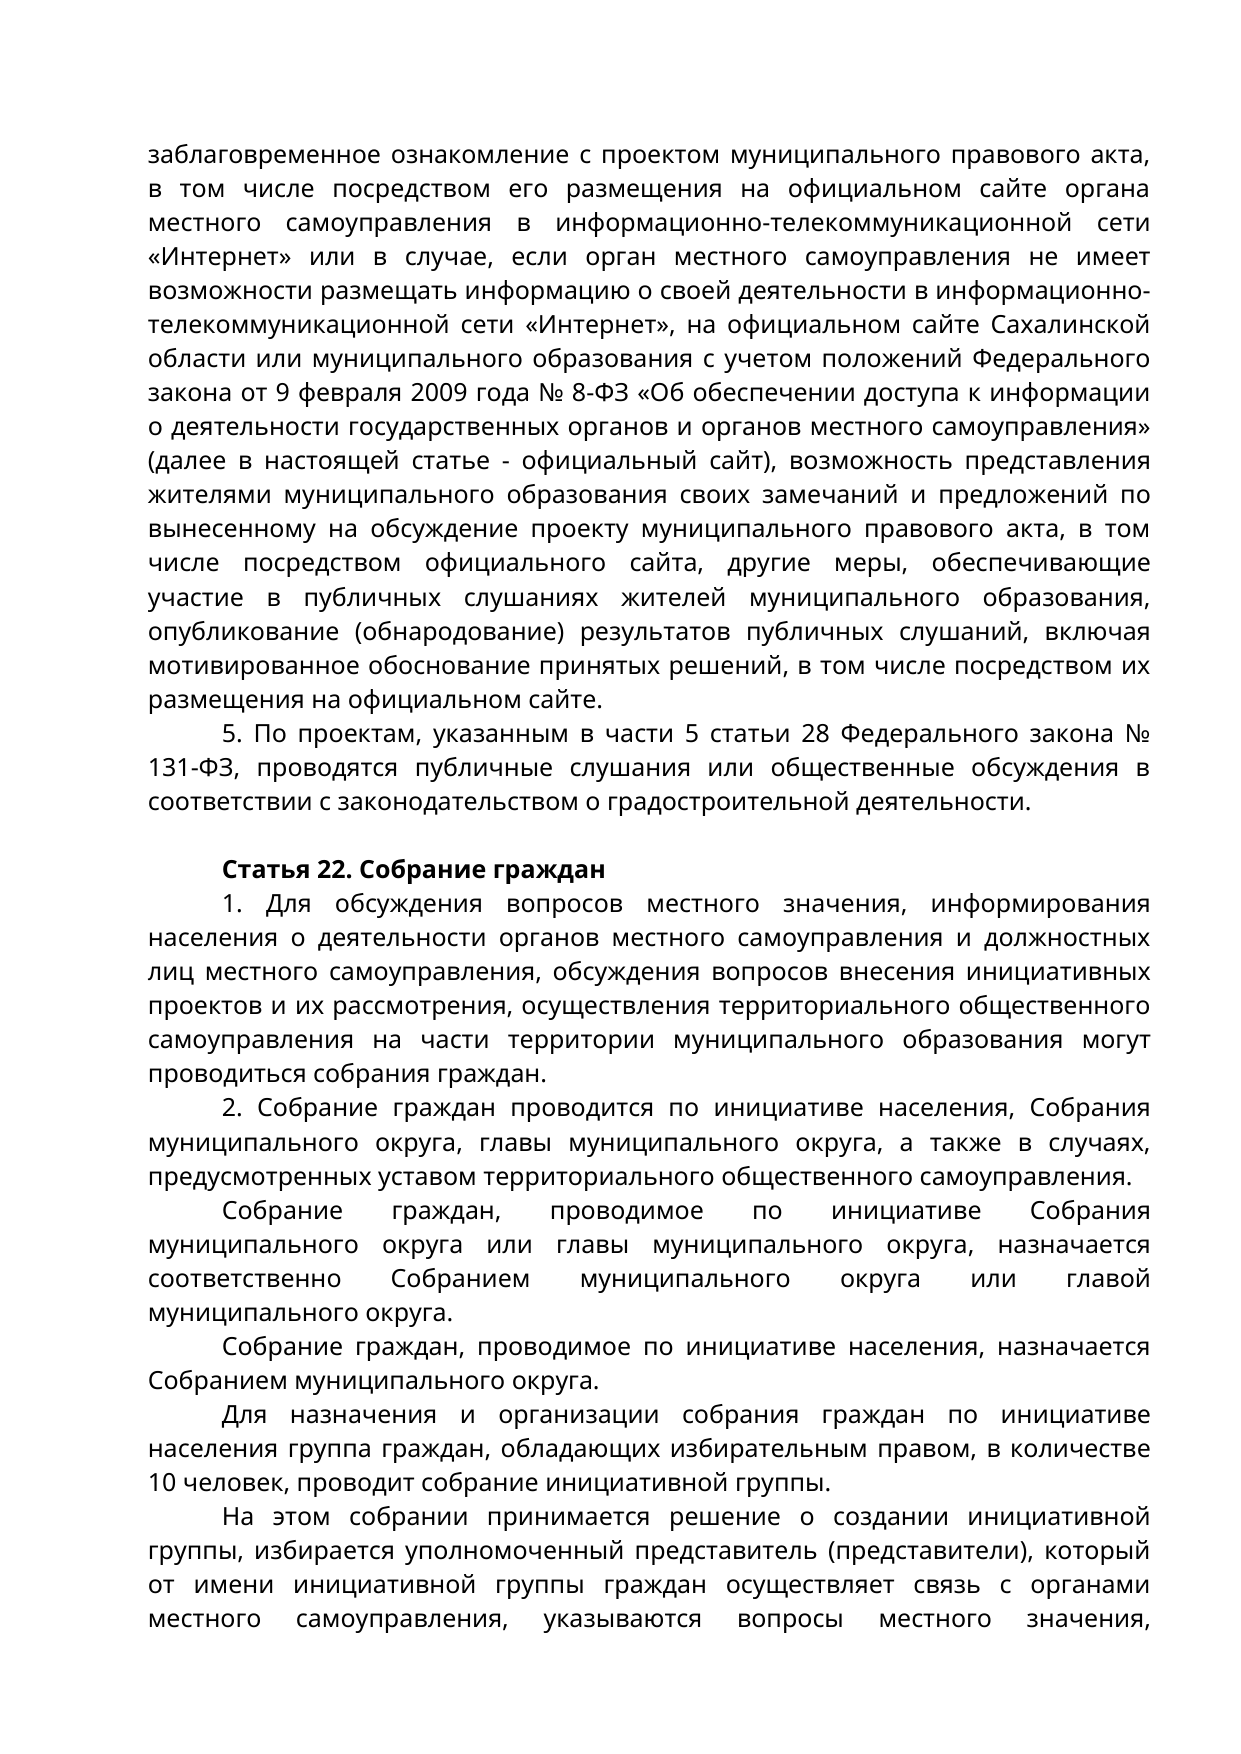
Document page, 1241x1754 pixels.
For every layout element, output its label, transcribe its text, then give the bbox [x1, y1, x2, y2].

text 1. Для обсуждения вопросов местного значения, информирования населения о деятельности органов местного самоуправления и должностных лиц местного самоуправления, обсуждения вопросов внесения инициативных проектов и их рассмотрения, осуществления территориального общественного самоуправления на части территории муниципального образования могут проводиться собрания граждан. [148, 886, 1152, 1090]
text 5. По проектам, указанным в части 5 статьи 28 Федерального закона № 131-ФЗ, проводятся публичные слушания или общественные обсуждения в соответствии с законодательством о градостроительной деятельности. [148, 715, 1152, 818]
text Статья 22. Собрание граждан [148, 852, 1152, 886]
text Собрание граждан, проводимое по инициативе Собрания муниципального округа или главы муниципального округа, назначается соответственно Собранием муниципального округа или главой муниципального округа. [148, 1192, 1152, 1328]
text Собрание граждан, проводимое по инициативе населения, назначается Собранием муниципального округа. [148, 1328, 1152, 1397]
text 2. Собрание граждан проводится по инициативе населения, Собрания муниципального округа, главы муниципального округа, а также в случаях, предусмотренных уставом территориального общественного самоуправления. [148, 1090, 1152, 1192]
text Для назначения и организации собрания граждан по инициативе населения группа граждан, обладающих избирательным правом, в количестве 10 человек, проводит собрание инициативной группы. [148, 1397, 1152, 1499]
